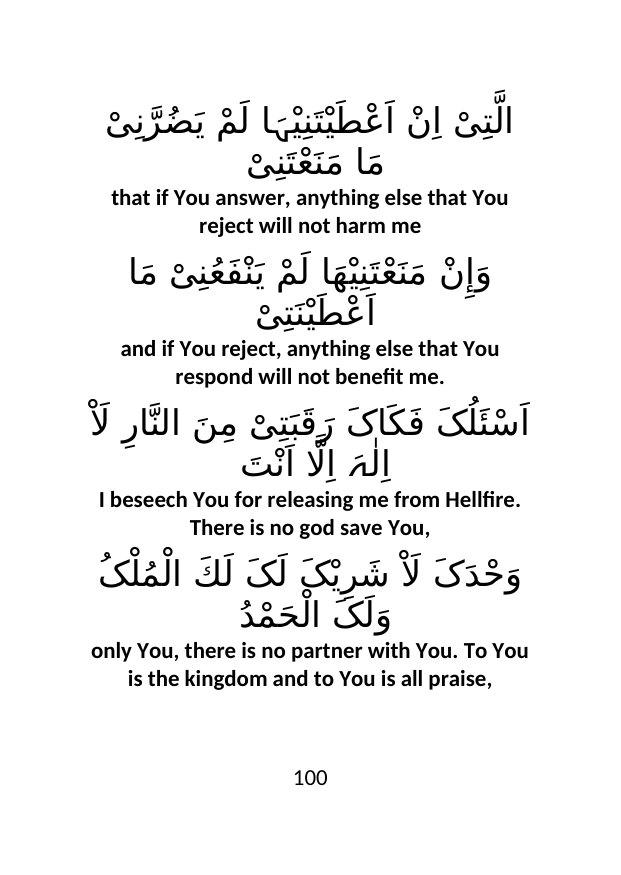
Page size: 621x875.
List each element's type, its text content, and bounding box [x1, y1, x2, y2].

text الَّتِیْ اِنْ اَعْطَیْتَنِیْہَا لَمْ یَضُرَّنِیْ مَا مَنَعْتَنِیْ [90, 101, 530, 183]
text and if You reject, anything else that You respond will not benefit me. [90, 334, 530, 390]
text اَسْئَلُکَ فَکَاکَ رَقَبَتِیْ مِنَ النَّارِ لَاْ اِلٰہَ اِلَّا اَنْتَ [90, 403, 530, 485]
text وَإِنْ مَنَعْتَنِيْهَا لَمْ یَنْفَعُنِیْ مَا اَعْطَیْنَتِیْ [90, 252, 530, 334]
text I beseech You for releasing me from Hellfire. There is no god save You, [90, 485, 530, 541]
text only You, there is no partner with You. To You is the kingdom and to You is all praise, [90, 636, 530, 692]
text that if You answer, anything else that You reject will not harm me [90, 183, 530, 239]
text وَحْدَکَ لَاْ شَرِیْکَ لَکَ لَكَ الْمُلْکُ وَلَکَ الْحَمْدُ [90, 554, 530, 636]
